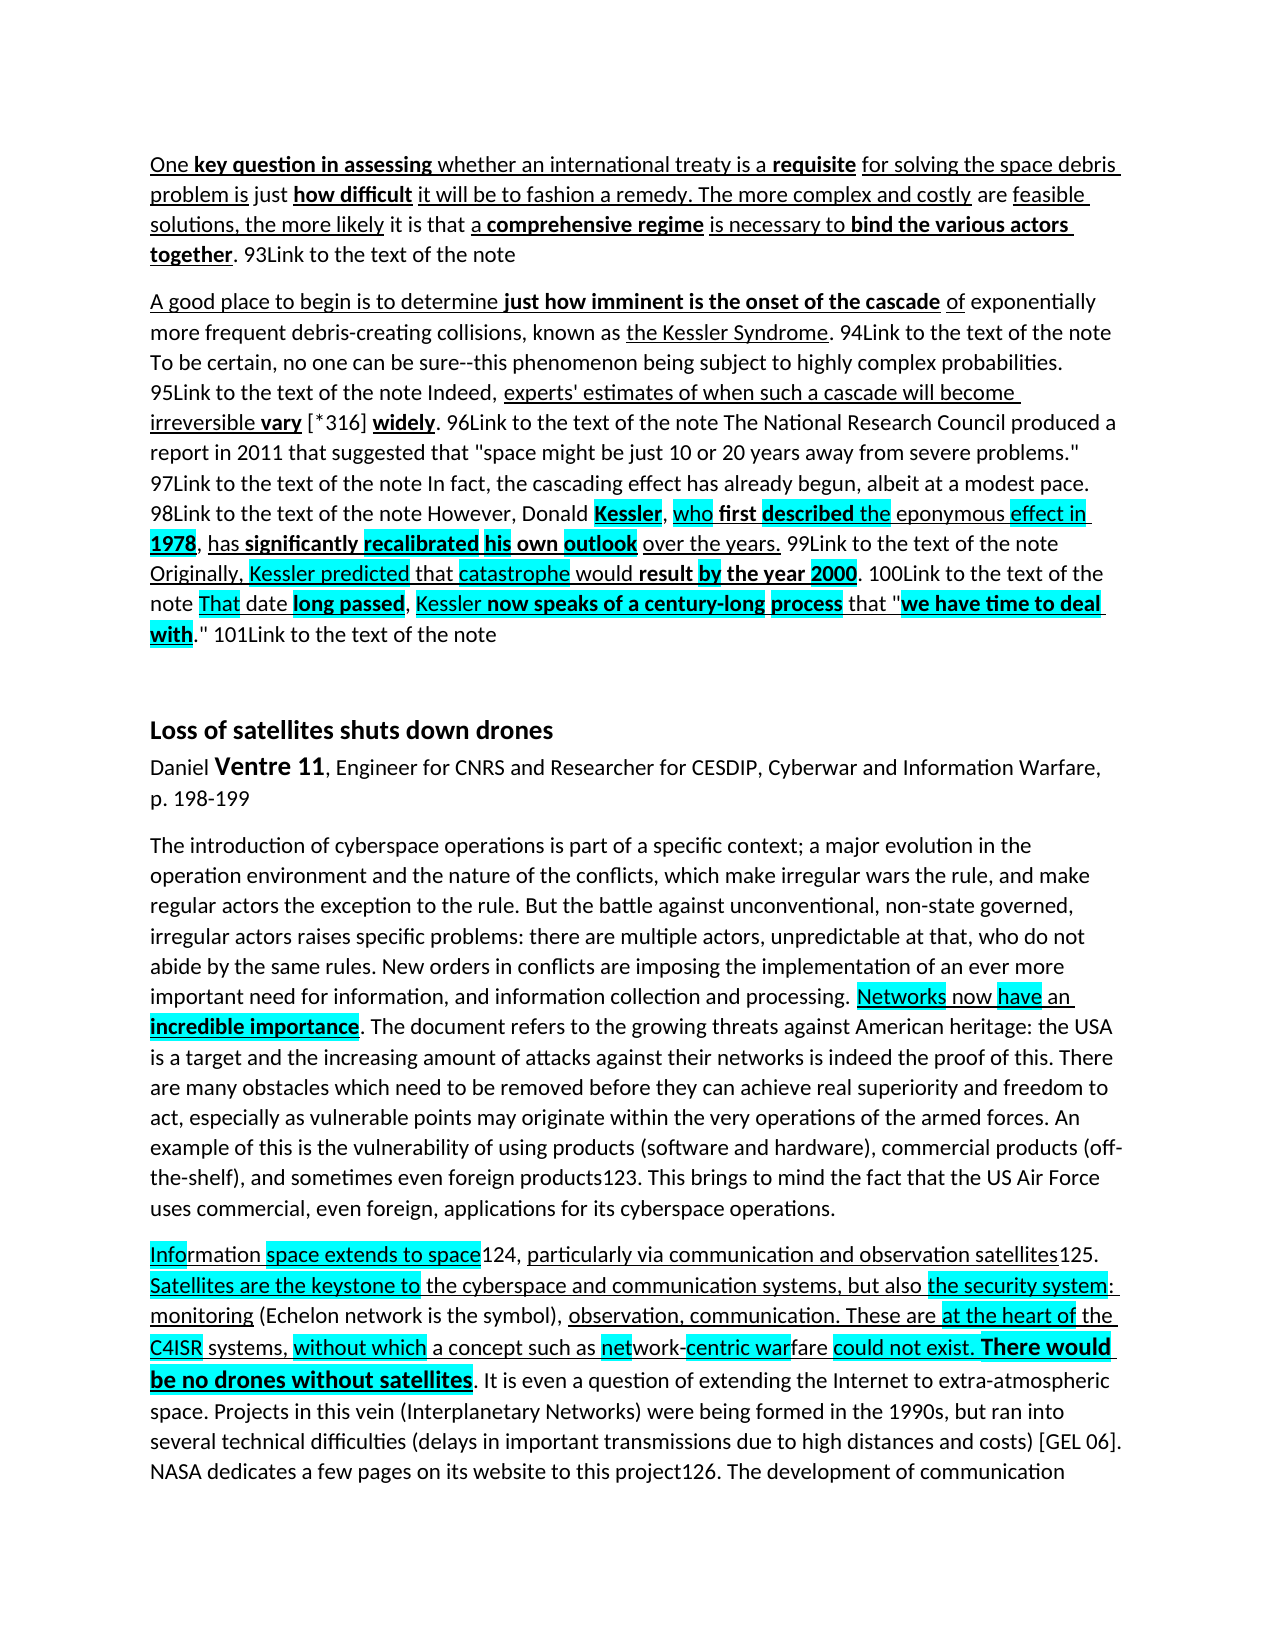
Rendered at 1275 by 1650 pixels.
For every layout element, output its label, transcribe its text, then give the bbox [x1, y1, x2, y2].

text The introduction of cyberspace operations is part of a specific context; a major evolution in the operation environment and the nature of the conflicts, which make irregular wars the rule, and make regular actors the exception to the rule. But the battle against unconventional, non-state governed, irregular actors raises specific problems: there are multiple actors, unpredictable at that, who do not abide by the same rules. New orders in conflicts are imposing the implementation of an ever more important need for information, and information collection and processing. Networks now have an incredible importance. The document refers to the growing threats against American heritage: the USA is a target and the increasing amount of attacks against their networks is indeed the proof of this. There are many obstacles which need to be removed before they can achieve real superiority and freedom to act, especially as vulnerable points may originate within the very operations of the armed forces. An example of this is the vulnerability of using products (software and hardware), commercial products (off-the-shelf), and sometimes even foreign products123. This brings to mind the fact that the US Air Force uses commercial, even foreign, applications for its cyberspace operations. [150, 831, 1125, 1222]
subtitle Loss of satellites shuts down drones [150, 713, 1125, 747]
text One key question in assessing whether an international treaty is a requisite for solving the space debris problem is just how difficult it will be to fashion a remedy. The more complex and costly are feasible solutions, the more likely it is that a comprehensive regime is necessary to bind the various actors together. 93Link to the text of the note [150, 150, 1125, 269]
text Daniel Ventre 11, Engineer for CNRS and Researcher for CESDIP, Cyberwar and Information Warfare, p. 198-199 [150, 749, 1125, 812]
text A good place to begin is to determine just how imminent is the onset of the cascade of exponentially more frequent debris-creating collisions, known as the Kessler Syndrome. 94Link to the text of the note To be certain, no one can be sure--this phenomenon being subject to highly complex probabilities. 95Link to the text of the note Indeed, experts' estimates of when such a cascade will become irreversible vary [*316] widely. 96Link to the text of the note The National Research Council produced a report in 2011 that suggested that "space might be just 10 or 20 years away from severe problems." 97Link to the text of the note In fact, the cascading effect has already begun, albeit at a modest pace. 98Link to the text of the note However, Donald Kessler, who first described the eponymous effect in 1978, has significantly recalibrated his own outlook over the years. 99Link to the text of the note Originally, Kessler predicted that catastrophe would result by the year 2000. 100Link to the text of the note That date long passed, Kessler now speaks of a century-long process that "we have time to deal with." 101Link to the text of the note [150, 287, 1125, 648]
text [150, 1241, 1125, 1486]
